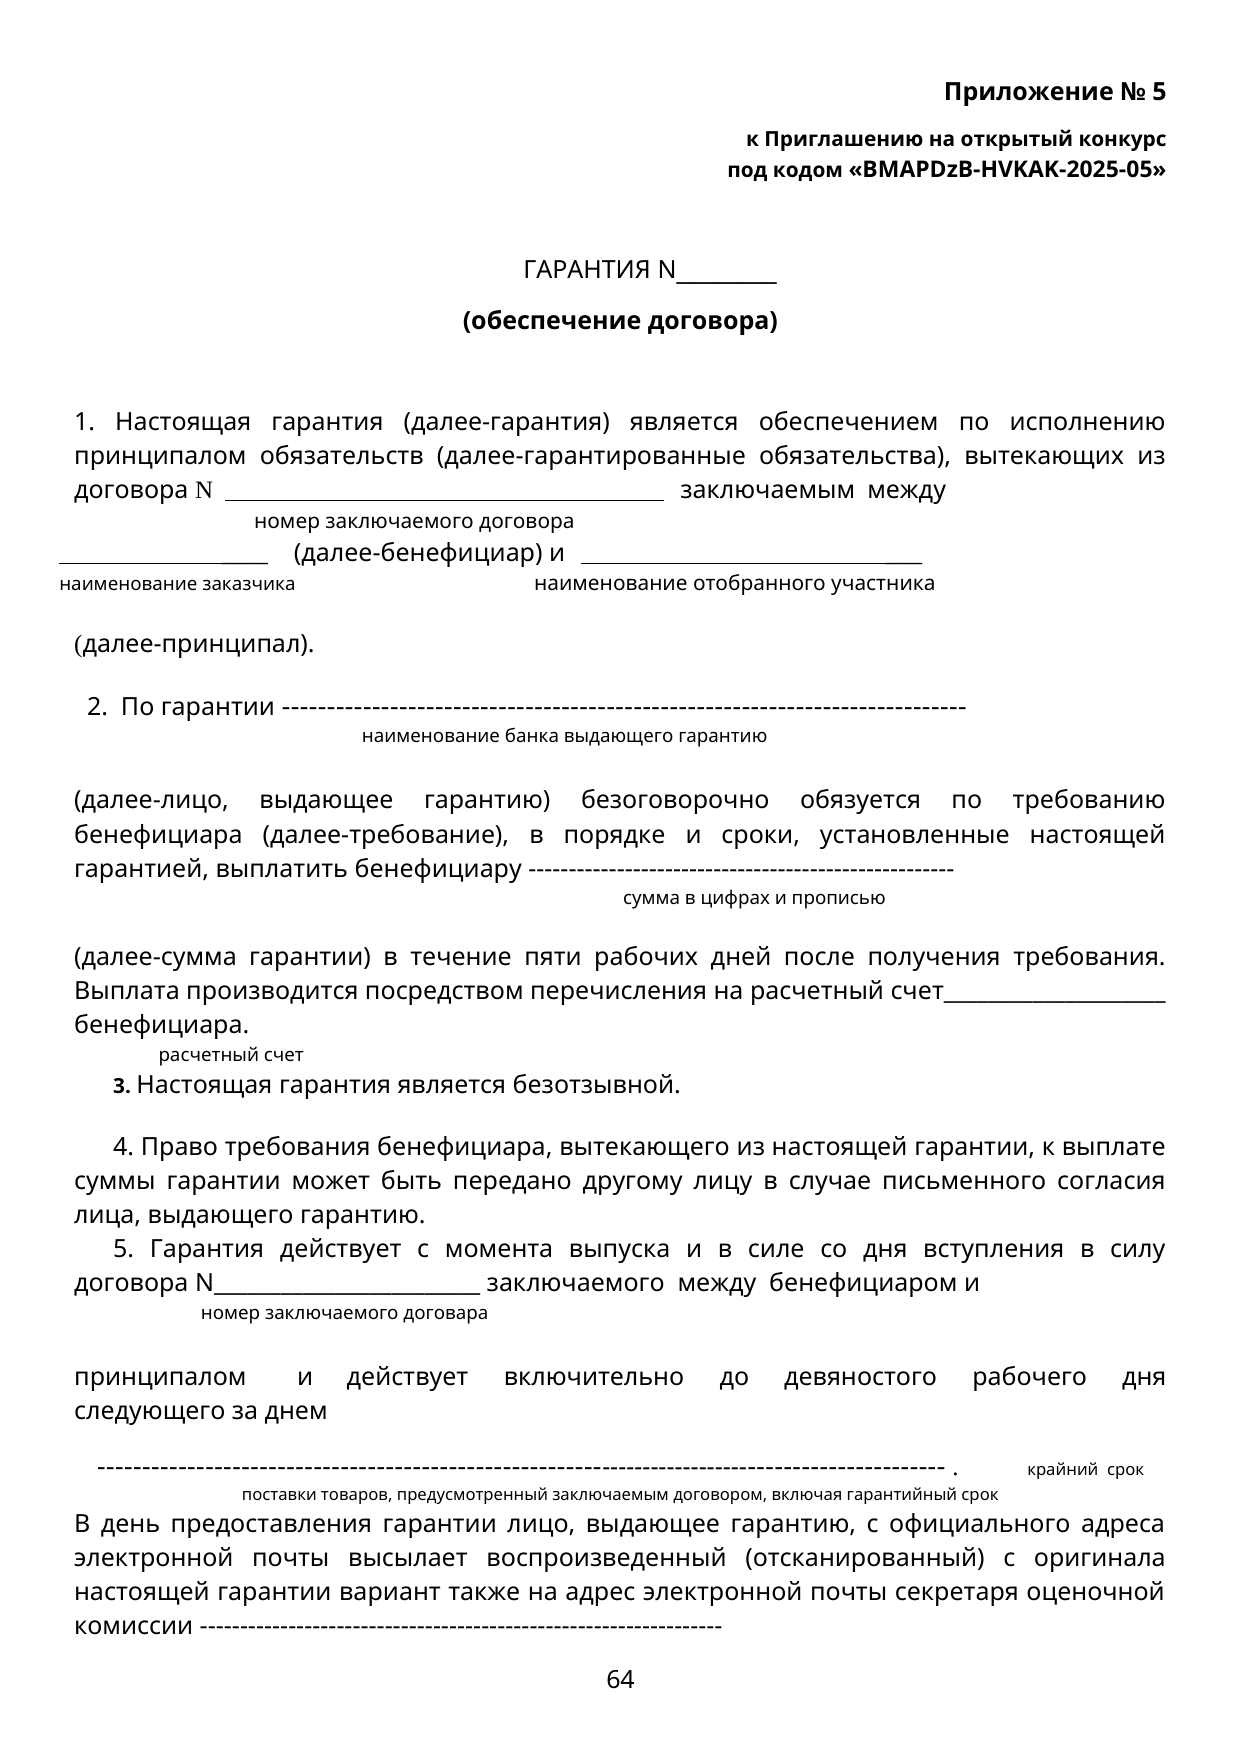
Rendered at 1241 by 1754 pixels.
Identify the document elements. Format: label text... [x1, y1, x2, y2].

text сумма в цифрах и прописью [74, 884, 1167, 910]
text ГАРАНТИЯ N________ [74, 252, 1167, 286]
text наименование банка выдающего гарантию [74, 723, 1167, 748]
text _____ (далее-бенефициар) и ____ [59, 534, 1167, 568]
text ------------------------------------------------------------------------------------------------ . крайний срок поставки товаров, предусмотренный заключаемым договором, включая гарантийный срок [74, 1449, 1167, 1506]
text (обеспечение договора) [133, 302, 1108, 336]
text номер заключаемого договара [74, 1299, 1167, 1325]
text наименование заказчика наименование отобранного участника [59, 568, 1167, 597]
text (далее-принципал). [74, 626, 1167, 660]
text 5. Гарантия действует с момента выпуска и в силе со дня вступления в силу договора N________________________ заключаемого между бенефициаром и [74, 1231, 1167, 1299]
text номер заключаемого договора [74, 506, 1167, 534]
text 1. Настоящая гарантия (далее-гарантия) является обеспечением по исполнению принципалом обязательств (далее-гарантированные обязательства), вытекающих из договора N заключаемым между [74, 404, 1167, 506]
text (далее-лицо, выдающее гарантию) безоговорочно обязуется по требованию бенефициара (далее-требование), в порядке и сроки, установленные настоящей гарантией, выплатить бенефициару ----------------------------------------------------- [74, 782, 1167, 884]
text 4. Право требования бенефициара, вытекающего из настоящей гарантии, к выплате суммы гарантии может быть передано другому лицу в случае письменного согласия лица, выдающего гарантию. [74, 1129, 1167, 1231]
text Приложение № 5 [74, 74, 1167, 108]
text 3. Настоящая гарантия является безотзывной. [74, 1066, 1167, 1100]
text (далее-сумма гарантии) в течение пяти рабочих дней после получения требования. Выплата производится посредством перечисления на расчетный счет____________________ бенефициара. [74, 939, 1167, 1041]
text принципалом и действует включительно до девяностого рабочего дня следующего за днем [74, 1359, 1167, 1427]
text расчетный счет [74, 1041, 1167, 1066]
text 2. По гарантии ---------------------------------------------------------------------------- [74, 688, 1167, 723]
text В день предоставления гарантии лицо, выдающее гарантию, с официального адреса электронной почты высылает воспроизведенный (отсканированный) с оригинала настоящей гарантии вариант также на адрес электронной почты секретаря оценочной комиссии ----------------------------------------------------------------- [74, 1506, 1167, 1642]
text к Приглашению на открытый конкурс под кодом «BMAPDzB-HVKAK-2025-05» [74, 124, 1167, 184]
